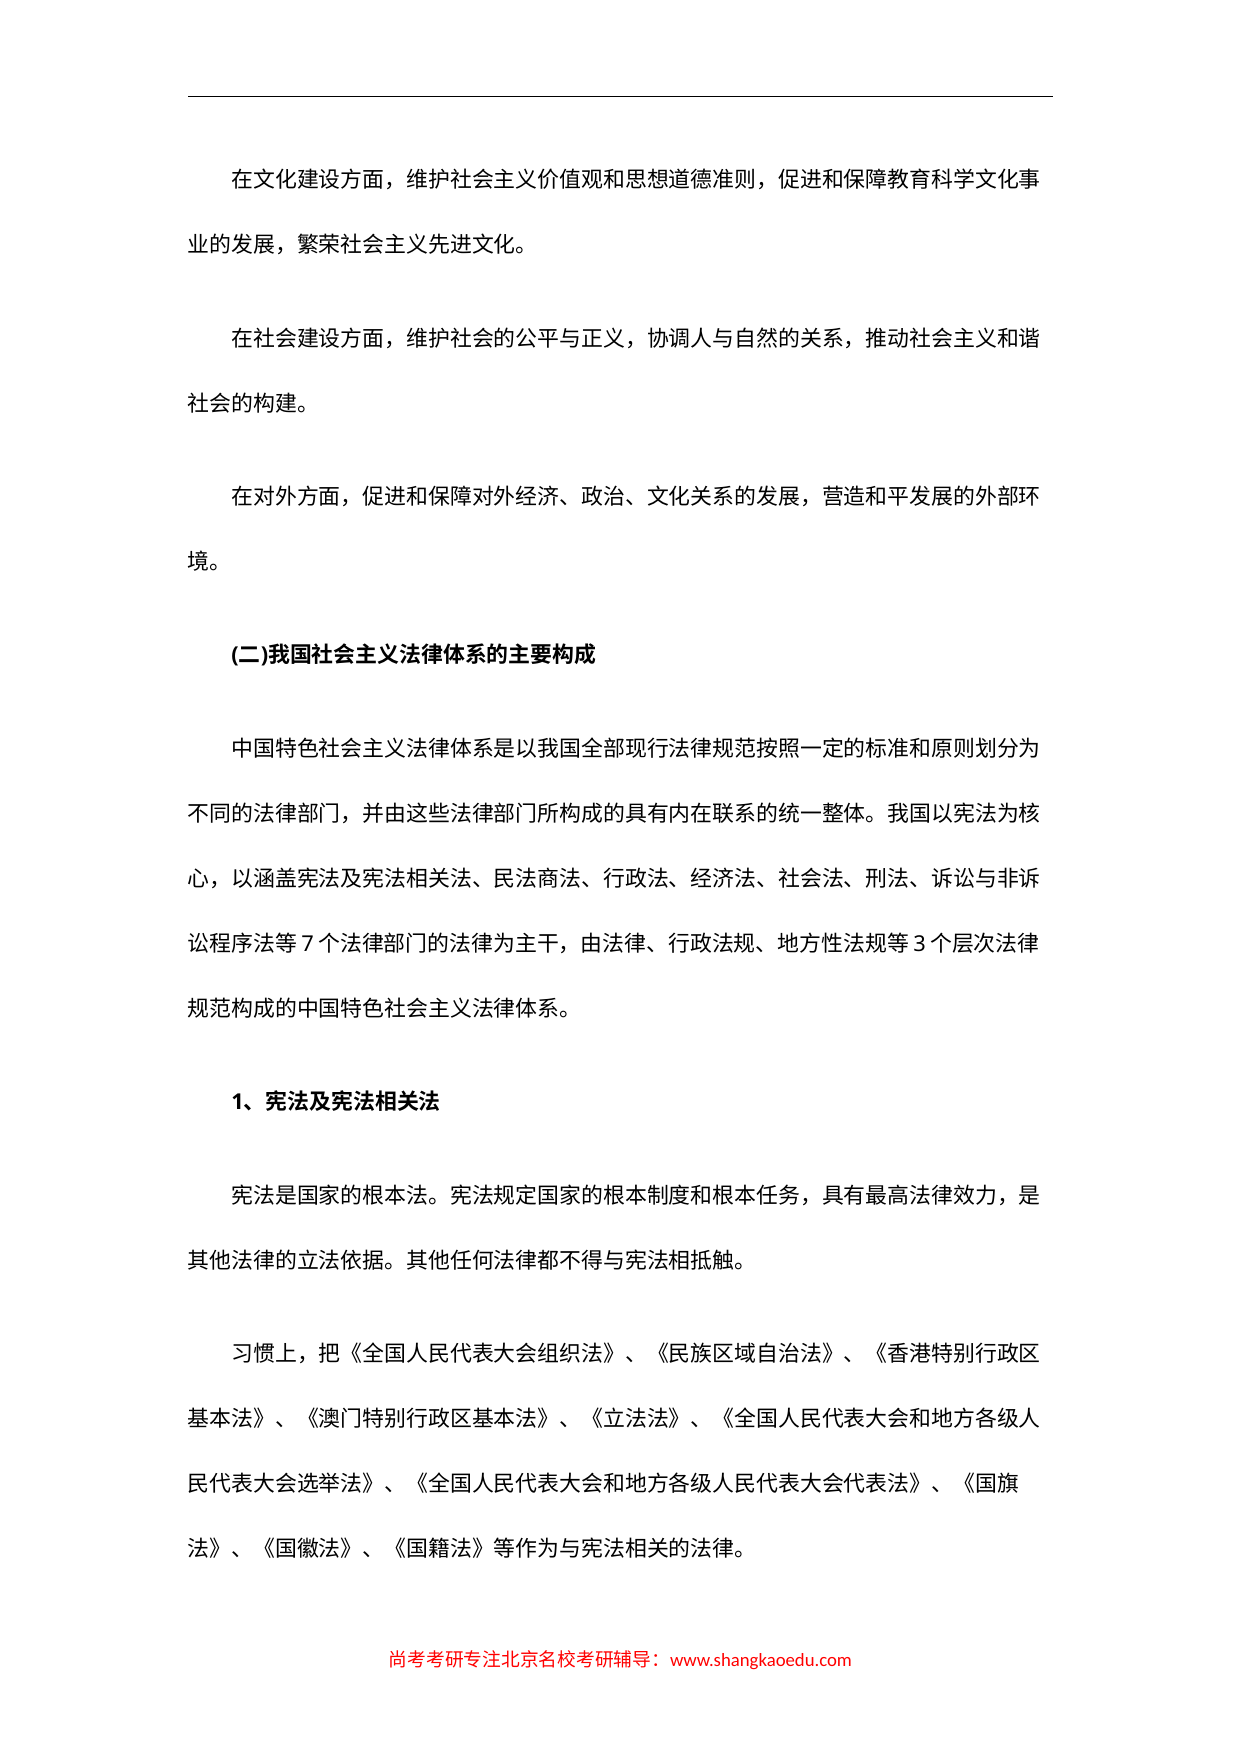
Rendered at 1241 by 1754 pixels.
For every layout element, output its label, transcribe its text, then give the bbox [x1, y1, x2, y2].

text 在社会建设方面，维护社会的公平与正义，协调人与自然的关系，推动社会主义和谐社会的构建。 [187, 320, 1053, 418]
text 1、宪法及宪法相关法 [187, 1084, 1053, 1116]
text 宪法是国家的根本法。宪法规定国家的根本制度和根本任务，具有最高法律效力，是其他法律的立法依据。其他任何法律都不得与宪法相抵触。 [187, 1177, 1053, 1275]
text (二)我国社会主义法律体系的主要构成 [187, 637, 1053, 669]
text 习惯上，把《全国人民代表大会组织法》、《民族区域自治法》、《香港特别行政区基本法》、《澳门特别行政区基本法》、《立法法》、《全国人民代表大会和地方各级人民代表大会选举法》、《全国人民代表大会和地方各级人民代表大会代表法》、《国旗法》、《国徽法》、《国籍法》等作为与宪法相关的法律。 [187, 1336, 1053, 1563]
text 在对外方面，促进和保障对外经济、政治、文化关系的发展，营造和平发展的外部环境。 [187, 479, 1053, 576]
text 在文化建设方面，维护社会主义价值观和思想道德准则，促进和保障教育科学文化事业的发展，繁荣社会主义先进文化。 [187, 162, 1053, 259]
text 中国特色社会主义法律体系是以我国全部现行法律规范按照一定的标准和原则划分为不同的法律部门，并由这些法律部门所构成的具有内在联系的统一整体。我国以宪法为核心，以涵盖宪法及宪法相关法、民法商法、行政法、经济法、社会法、刑法、诉讼与非诉讼程序法等7个法律部门的法律为主干，由法律、行政法规、地方性法规等3个层次法律规范构成的中国特色社会主义法律体系。 [187, 730, 1053, 1023]
